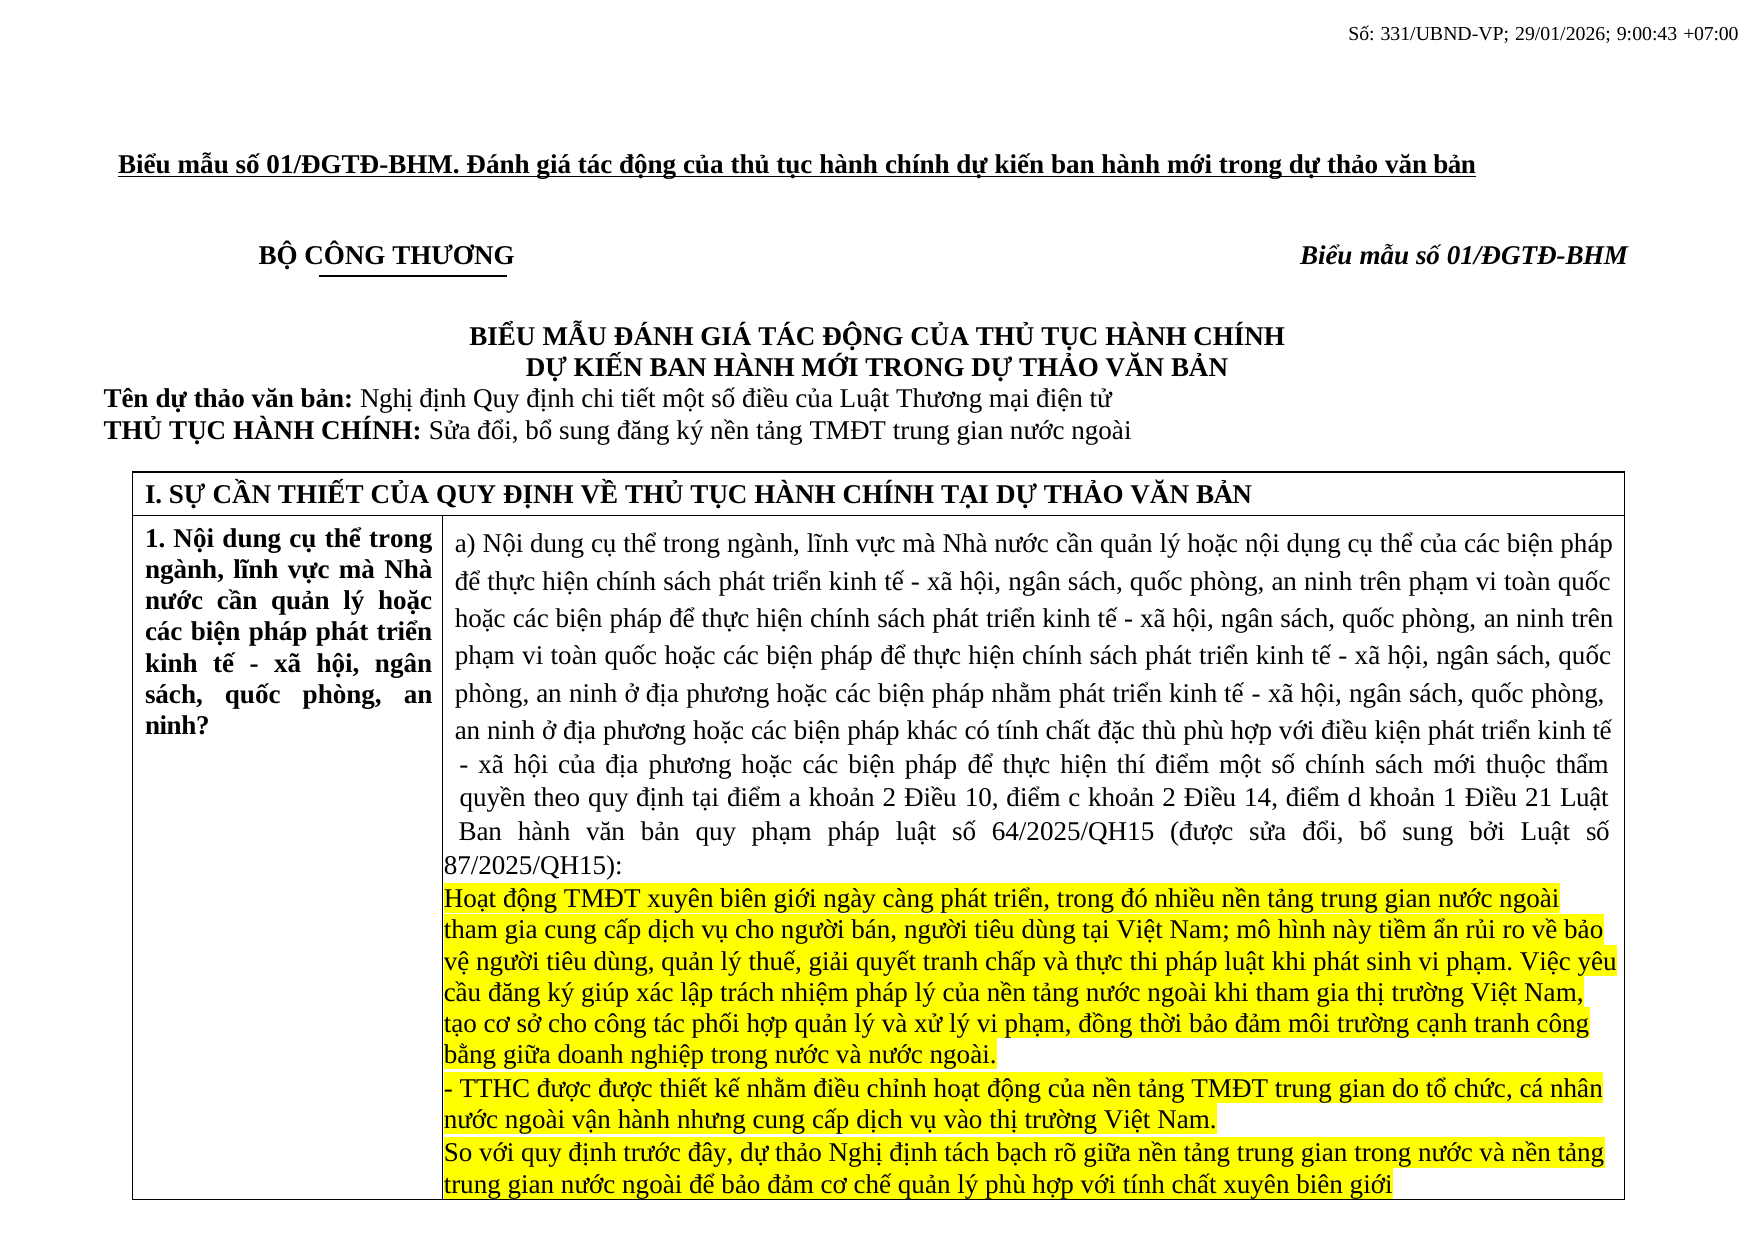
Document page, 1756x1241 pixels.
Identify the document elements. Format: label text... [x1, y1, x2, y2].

text Số: 331/UBND-VP; 29/01/2026; 9:00:43 +07:00 [103, 22, 1738, 44]
text Biểu mẫu số 01/ĐGTĐ-BHM. Đánh giá tác động của thủ tục hành chính dự kiến ban hành mới trong dự thảo văn bản [118, 149, 1741, 180]
table_header Biểu mẫu số 01/ĐGTĐ-BHM [929, 241, 1633, 277]
table_header BỘ CÔNG THƯƠNG [253, 241, 929, 277]
table_header I. SỰ CẦN THIẾT CỦA QUY ĐỊNH VỀ THỦ TỤC HÀNH CHÍNH TẠI DỰ THẢO VĂN BẢN [133, 473, 1624, 515]
subtitle Tên dự thảo văn bản: Nghị định Quy định chi tiết một số điều của Luật Thương mại điện tử [103, 383, 1321, 414]
subtitle THỦ TỤC HÀNH CHÍNH: Sửa đổi, bổ sung đăng ký nền tảng TMĐT trung gian nước ngoài [103, 414, 1321, 445]
table_cell 1. Nội dung cụ thể trong ngành, lĩnh vực mà Nhà nước cần quản lý hoặc các biện pháp phát triển kinh tế - xã hội, ngân sách, quốc phòng, an ninh? [133, 516, 442, 1199]
subtitle BIỂU MẪU ĐÁNH GIÁ TÁC ĐỘNG CỦA THỦ TỤC HÀNH CHÍNH DỰ KIẾN BAN HÀNH MỚI TRONG DỰ THẢO VĂN BẢN [469, 320, 1321, 383]
table_cell a) Nội dung cụ thể trong ngành, lĩnh vực mà Nhà nước cần quản lý hoặc nội dụng cụ thể của các biện pháp để thực hiện chính sách phát triển kinh tế - xã hội, ngân sách, quốc phòng, an ninh trên phạm vi toàn quốc hoặc các biện pháp để thực hiện chính sách phát triển kinh tế - xã hội, ngân sách, quốc phòng, an ninh trên phạm vi toàn quốc hoặc các biện pháp để thực hiện chính sách phát triển kinh tế - xã hội, ngân sách, quốc phòng, an ninh ở địa phương hoặc các biện pháp nhằm phát triển kinh tế - xã hội, ngân sách, quốc phòng, an ninh ở địa phương hoặc các biện pháp khác có tính chất đặc thù phù hợp với điều kiện phát triển kinh tế - xã hội của địa phương hoặc các biện pháp để thực hiện thí điểm một số chính sách mới thuộc thẩm quyền theo quy định tại điểm a khoản 2 Điều 10, điểm c khoản 2 Điều 14, điểm d khoản 1 Điều 21 Luật Ban hành văn bản quy phạm pháp luật số 64/2025/QH15 (được sửa đổi, bổ sung bởi Luật số 87/2025/QH15): Hoạt động TMĐT xuyên biên giới ngày càng phát triển, trong đó nhiều nền tảng trung gian nước ngoài tham gia cung cấp dịch vụ cho người bán, người tiêu dùng tại Việt Nam; mô hình này tiềm ẩn rủi ro về bảo vệ người tiêu dùng, quản lý thuế, giải quyết tranh chấp và thực thi pháp luật khi phát sinh vi phạm. Việc yêu cầu đăng ký giúp xác lập trách nhiệm pháp lý của nền tảng nước ngoài khi tham gia thị trường Việt Nam, tạo cơ sở cho công tác phối hợp quản lý và xử lý vi phạm, đồng thời bảo đảm môi trường cạnh tranh công bằng giữa doanh nghiệp trong nước và nước ngoài. - TTHC được được thiết kế nhằm điều chỉnh hoạt động của nền tảng TMĐT trung gian do tổ chức, cá nhân nước ngoài vận hành nhưng cung cấp dịch vụ vào thị trường Việt Nam. So với quy định trước đây, dự thảo Nghị định tách bạch rõ giữa nền tảng trung gian trong nước và nền tảng trung gian nước ngoài để bảo đảm cơ chế quản lý phù hợp với tính chất xuyên biên giới [443, 516, 1624, 1199]
